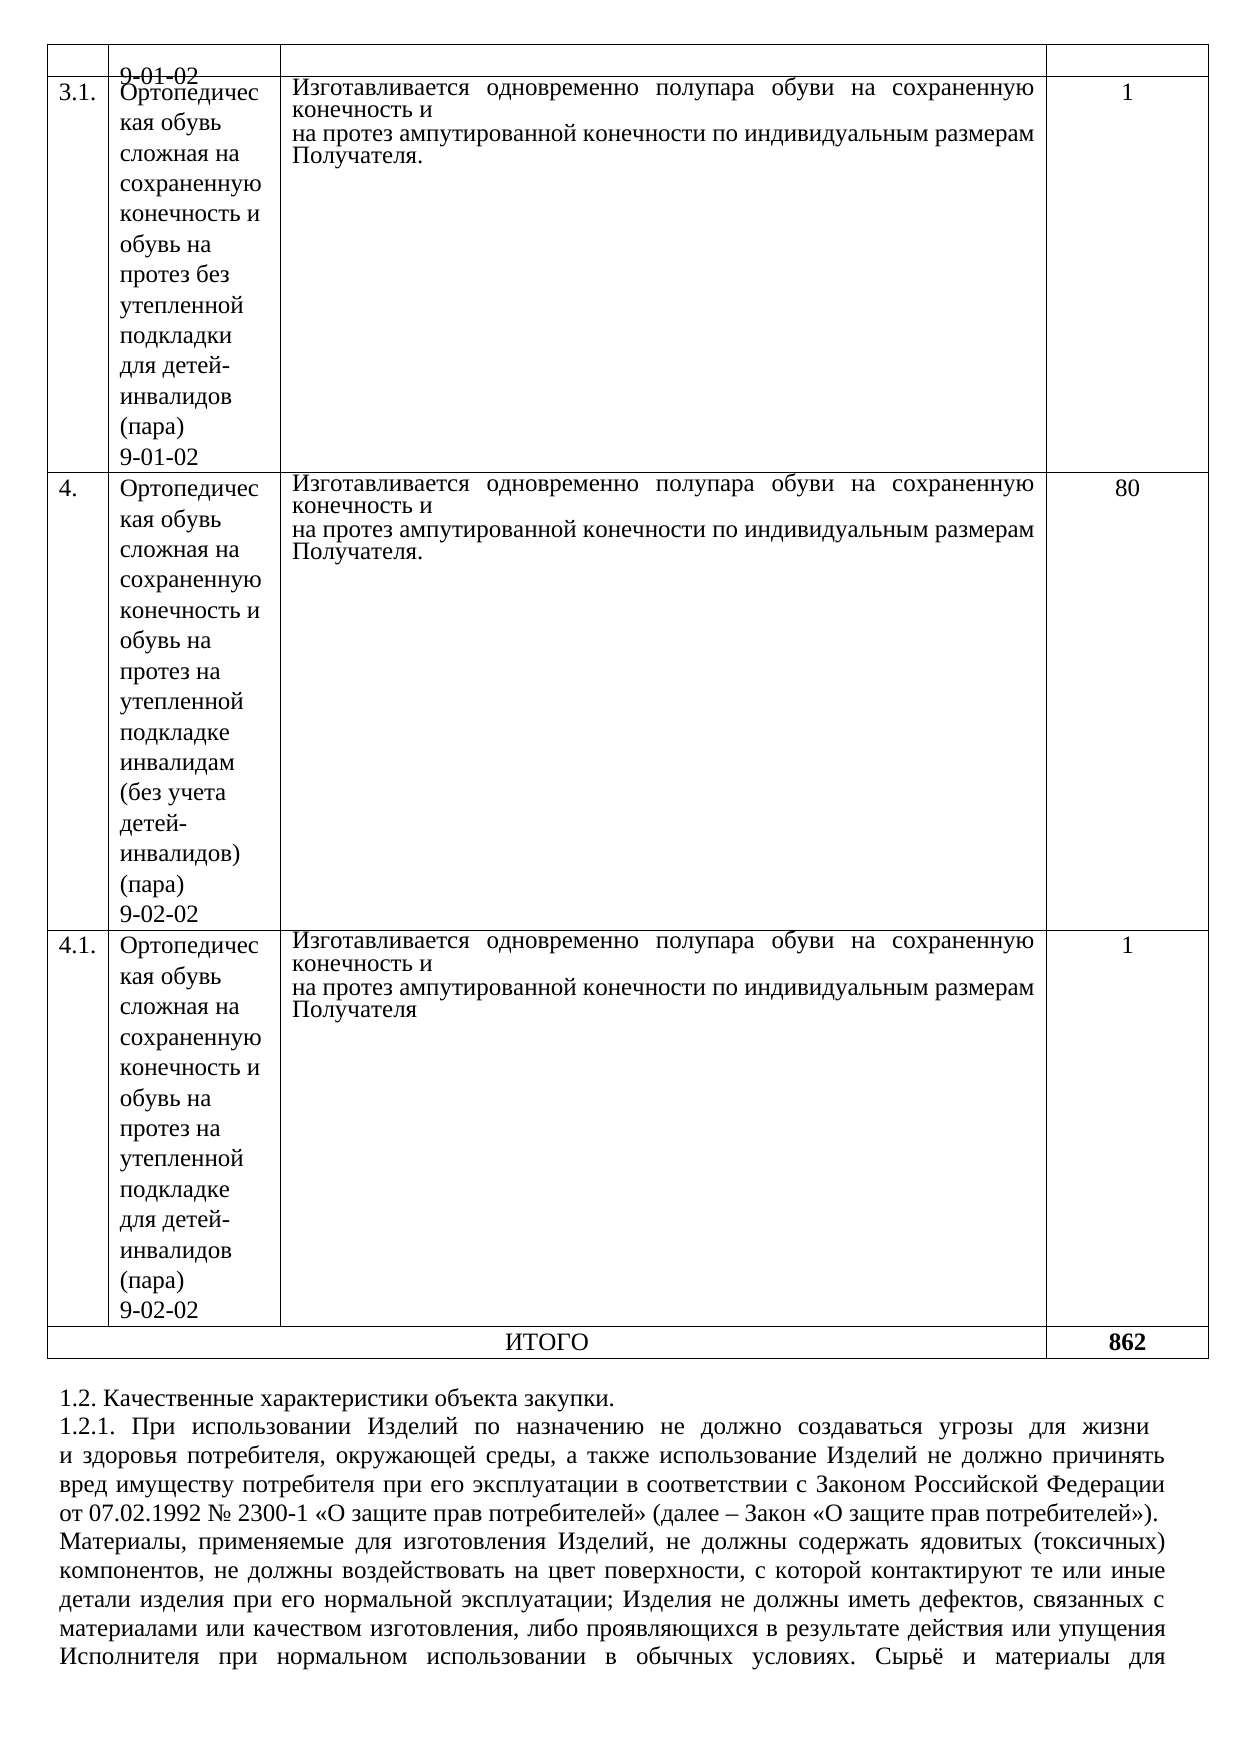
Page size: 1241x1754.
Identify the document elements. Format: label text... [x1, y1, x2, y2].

table_cell Ортопедическая обувь сложная на сохраненную конечность и обувь на протез без утепленной подкладки для детей-инвалидов (пара) 9-01-02 [109, 77, 280, 472]
table_cell Изготавливается одновременно полупара обуви на сохраненную конечность и на протез ампутированной конечности по индивидуальным размерам Получателя [281, 931, 1046, 1326]
table_cell 1 [1047, 931, 1208, 1326]
table_cell Ортопедическая обувь сложная на сохраненную конечность и обувь на протез на утепленной подкладке инвалидам (без учета детей-инвалидов) (пара) 9-02-02 [109, 473, 280, 929]
table_cell Изготавливается одновременно полупара обуви на сохраненную конечность и на протез ампутированной конечности по индивидуальным размерам Получателя. [281, 473, 1046, 929]
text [59, 1526, 1167, 1670]
table_cell Ортопедическая обувь сложная на сохраненную конечность и обувь на протез на утепленной подкладке для детей-инвалидов (пара) 9-02-02 [109, 931, 280, 1326]
table_cell 80 [1047, 473, 1208, 929]
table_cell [281, 77, 1046, 472]
table_cell 1 [1047, 77, 1208, 472]
table_cell ИТОГО [48, 1327, 1046, 1357]
table_cell 3.1. [48, 77, 108, 472]
table_cell 4. [48, 473, 108, 929]
table_cell 862 [1047, 1327, 1208, 1357]
text 1.2. Качественные характеристики объекта закупки. [59, 1383, 1167, 1411]
table_cell 4.1. [48, 931, 108, 1326]
text 1.2.1. При использовании Изделий по назначению не должно создаваться угрозы для жизни и здоровья потребителя, окружающей среды, а также использование Изделий не должно причинять вред имуществу потребителя при его эксплуатации в соответствии с Законом Российской Федерации от 07.02.1992 № 2300-1 «О защите прав потребителей» (далее – Закон «О защите прав потребителей»). [59, 1411, 1167, 1526]
